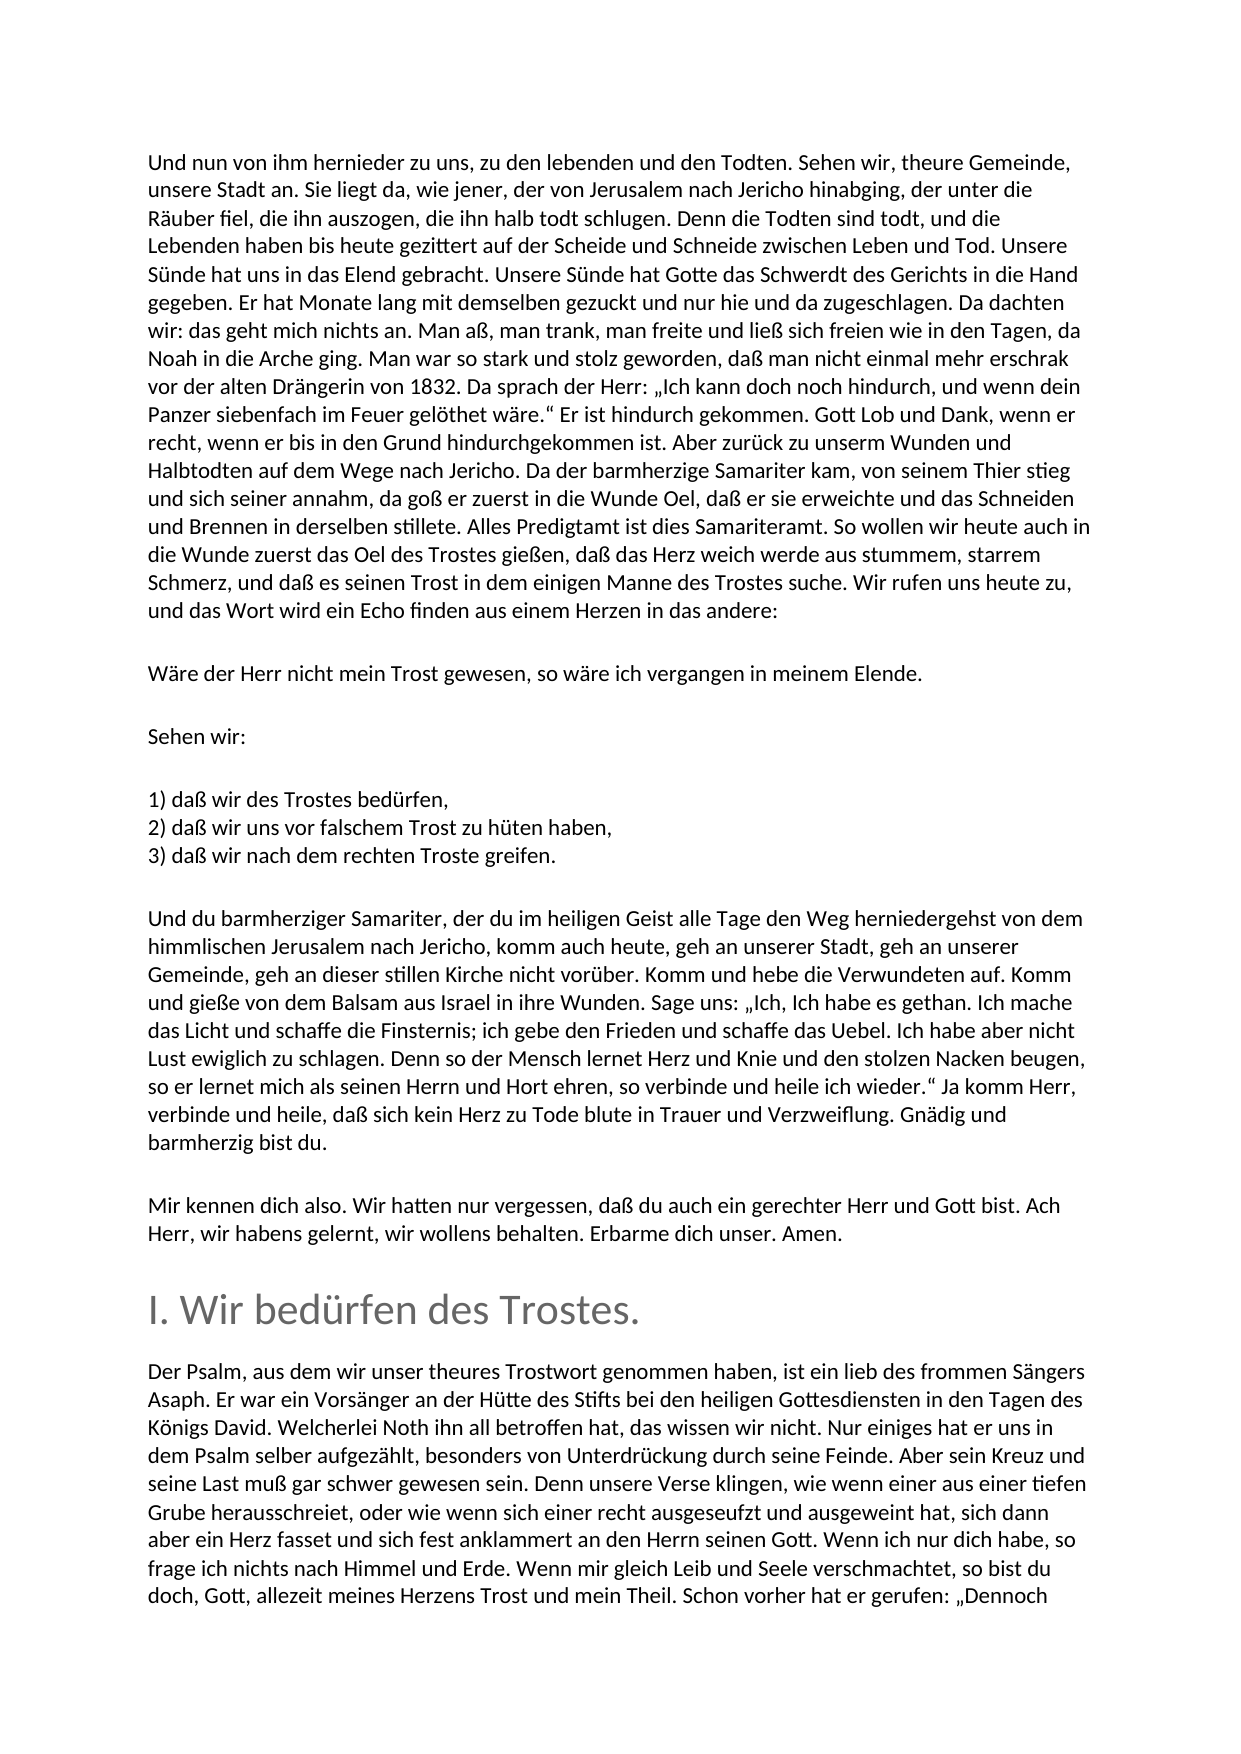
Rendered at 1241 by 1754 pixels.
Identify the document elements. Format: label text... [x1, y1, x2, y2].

subtitle I. Wir bedürfen des Trostes. [148, 1282, 1093, 1336]
text Und nun von ihm hernieder zu uns, zu den lebenden und den Todten. Sehen wir, theure Gemeinde, unsere Stadt an. Sie liegt da, wie jener, der von Jerusalem nach Jericho hinabging, der unter die Räuber fiel, die ihn auszogen, die ihn halb todt schlugen. Denn die Todten sind todt, und die Lebenden haben bis heute gezittert auf der Scheide und Schneide zwischen Leben und Tod. Unsere Sünde hat uns in das Elend gebracht. Unsere Sünde hat Gotte das Schwerdt des Gerichts in die Hand gegeben. Er hat Monate lang mit demselben gezuckt und nur hie und da zugeschlagen. Da dachten wir: das geht mich nichts an. Man aß, man trank, man freite und ließ sich freien wie in den Tagen, da Noah in die Arche ging. Man war so stark und stolz geworden, daß man nicht einmal mehr erschrak vor der alten Drängerin von 1832. Da sprach der Herr: „Ich kann doch noch hindurch, und wenn dein Panzer siebenfach im Feuer gelöthet wäre.“ Er ist hindurch gekommen. Gott Lob und Dank, wenn er recht, wenn er bis in den Grund hindurchgekommen ist. Aber zurück zu unserm Wunden und Halbtodten auf dem Wege nach Jericho. Da der barmherzige Samariter kam, von seinem Thier stieg und sich seiner annahm, da goß er zuerst in die Wunde Oel, daß er sie erweichte und das Schneiden und Brennen in derselben stillete. Alles Predigtamt ist dies Samariteramt. So wollen wir heute auch in die Wunde zuerst das Oel des Trostes gießen, daß das Herz weich werde aus stummem, starrem Schmerz, und daß es seinen Trost in dem einigen Manne des Trostes suche. Wir rufen uns heute zu, und das Wort wird ein Echo finden aus einem Herzen in das andere: [148, 148, 1093, 624]
text 1) daß wir des Trostes bedürfen, 2) daß wir uns vor falschem Trost zu hüten haben, 3) daß wir nach dem rechten Troste greifen. [148, 785, 1093, 869]
text Wäre der Herr nicht mein Trost gewesen, so wäre ich vergangen in meinem Elende. [148, 659, 1093, 687]
text Und du barmherziger Samariter, der du im heiligen Geist alle Tage den Weg herniedergehst von dem himmlischen Jerusalem nach Jericho, komm auch heute, geh an unserer Stadt, geh an unserer Gemeinde, geh an dieser stillen Kirche nicht vorüber. Komm und hebe die Verwundeten auf. Komm und gieße von dem Balsam aus Israel in ihre Wunden. Sage uns: „Ich, Ich habe es gethan. Ich mache das Licht und schaffe die Finsternis; ich gebe den Frieden und schaffe das Uebel. Ich habe aber nicht Lust ewiglich zu schlagen. Denn so der Mensch lernet Herz und Knie und den stolzen Nacken beugen, so er lernet mich als seinen Herrn und Hort ehren, so verbinde und heile ich wieder.“ Ja komm Herr, verbinde und heile, daß sich kein Herz zu Tode blute in Trauer und Verzweiflung. Gnädig und barmherzig bist du. [148, 904, 1093, 1156]
text Mir kennen dich also. Wir hatten nur vergessen, daß du auch ein gerechter Herr und Gott bist. Ach Herr, wir habens gelernt, wir wollens behalten. Erbarme dich unser. Amen. [148, 1191, 1093, 1247]
text Sehen wir: [148, 722, 1093, 750]
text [148, 1357, 1093, 1610]
